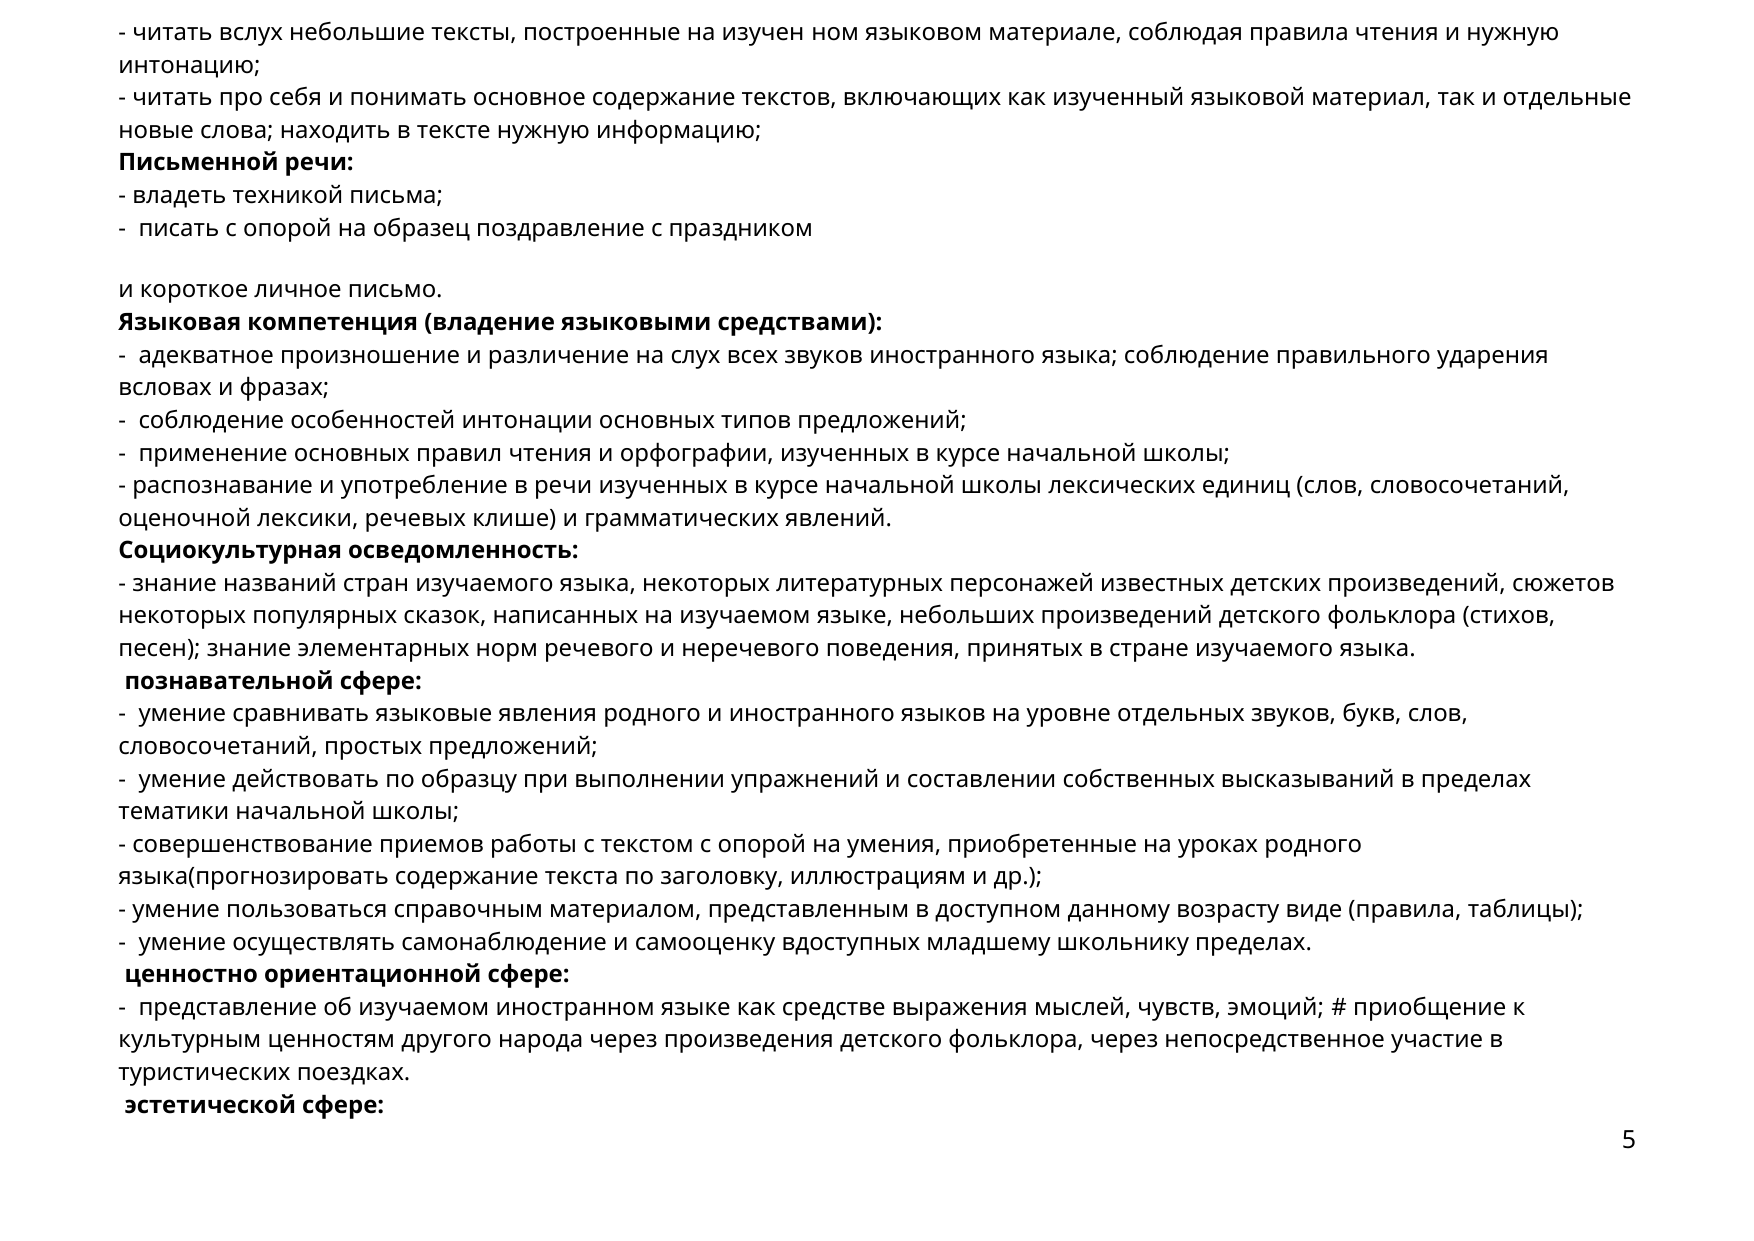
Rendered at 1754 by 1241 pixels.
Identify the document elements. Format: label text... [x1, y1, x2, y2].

text познавательной сфере: [118, 663, 1636, 696]
text эстетической сфере: [118, 1087, 1636, 1120]
text - знание названий стран изучаемого языка, некоторых литературных персонажей известных детских произведений, сюжетов некоторых популярных сказок, написанных на изучаемом языке, небольших произведений детского фольклора (стихов, песен); знание элементарных норм речевого и неречевого поведения, принятых в стране изучаемого языка. [118, 566, 1636, 663]
text - писать с опорой на образец поздравление с праздником [118, 210, 1636, 243]
text ценностно ориентационной сфере: [118, 957, 1636, 989]
text - умение сравнивать языковые явления родного и иностранного языков на уровне отдельных звуков, букв, слов, словосочетаний, простых предложений; [118, 696, 1636, 761]
text - умение действовать по образцу при выполнении упражнений и составлении собственных высказываний в пределах тематики начальной школы; [118, 761, 1636, 827]
text - совершенствование приемов работы с текстом с опорой на умения, приобретенные на уроках родного языка(прогнозировать содержание текста по заголовку, иллюстрациям и др.); [118, 827, 1636, 892]
text Социокультурная осведомленность: [118, 533, 1636, 566]
text - соблюдение особенностей интонации основных типов предложений; [118, 403, 1636, 435]
text Письменной речи: [118, 145, 1636, 178]
text - применение основных правил чтения и орфографии, изученных в курсе начальной школы; [118, 435, 1636, 468]
text - читать вслух небольшие тексты, построенные на изучен ном языковом материале, соблюдая правила чтения и нужную интонацию; [118, 15, 1636, 80]
text - представление об изучаемом иностранном языке как средстве выражения мыслей, чувств, эмоций; # приобщение к культурным ценностям другого народа через произведения детского фольклора, через непосредственное участие в туристических поездках. [118, 989, 1636, 1087]
text - читать про себя и понимать основное содержание текстов, включающих как изученный языковой материал, так и отдельные новые слова; находить в тексте нужную информацию; [118, 80, 1636, 145]
text - распознавание и употребление в речи изученных в курсе начальной школы лексических единиц (слов, словосочетаний, оценочной лексики, речевых клише) и грамматических явлений. [118, 468, 1636, 533]
text - адекватное произношение и различение на слух всех звуков иностранного языка; соблюдение правильного ударения всловах и фразах; [118, 337, 1636, 403]
text и короткое личное письмо. [118, 272, 1636, 305]
text - умение осуществлять самонаблюдение и самооценку вдоступных младшему школьнику пределах. [118, 924, 1636, 957]
text - умение пользоваться справочным материалом, представленным в доступном данному возрасту виде (правила, таблицы); [118, 892, 1636, 924]
text - владеть техникой письма; [118, 178, 1636, 210]
text Языковая компетенция (владение языковыми средствами): [118, 305, 1636, 337]
